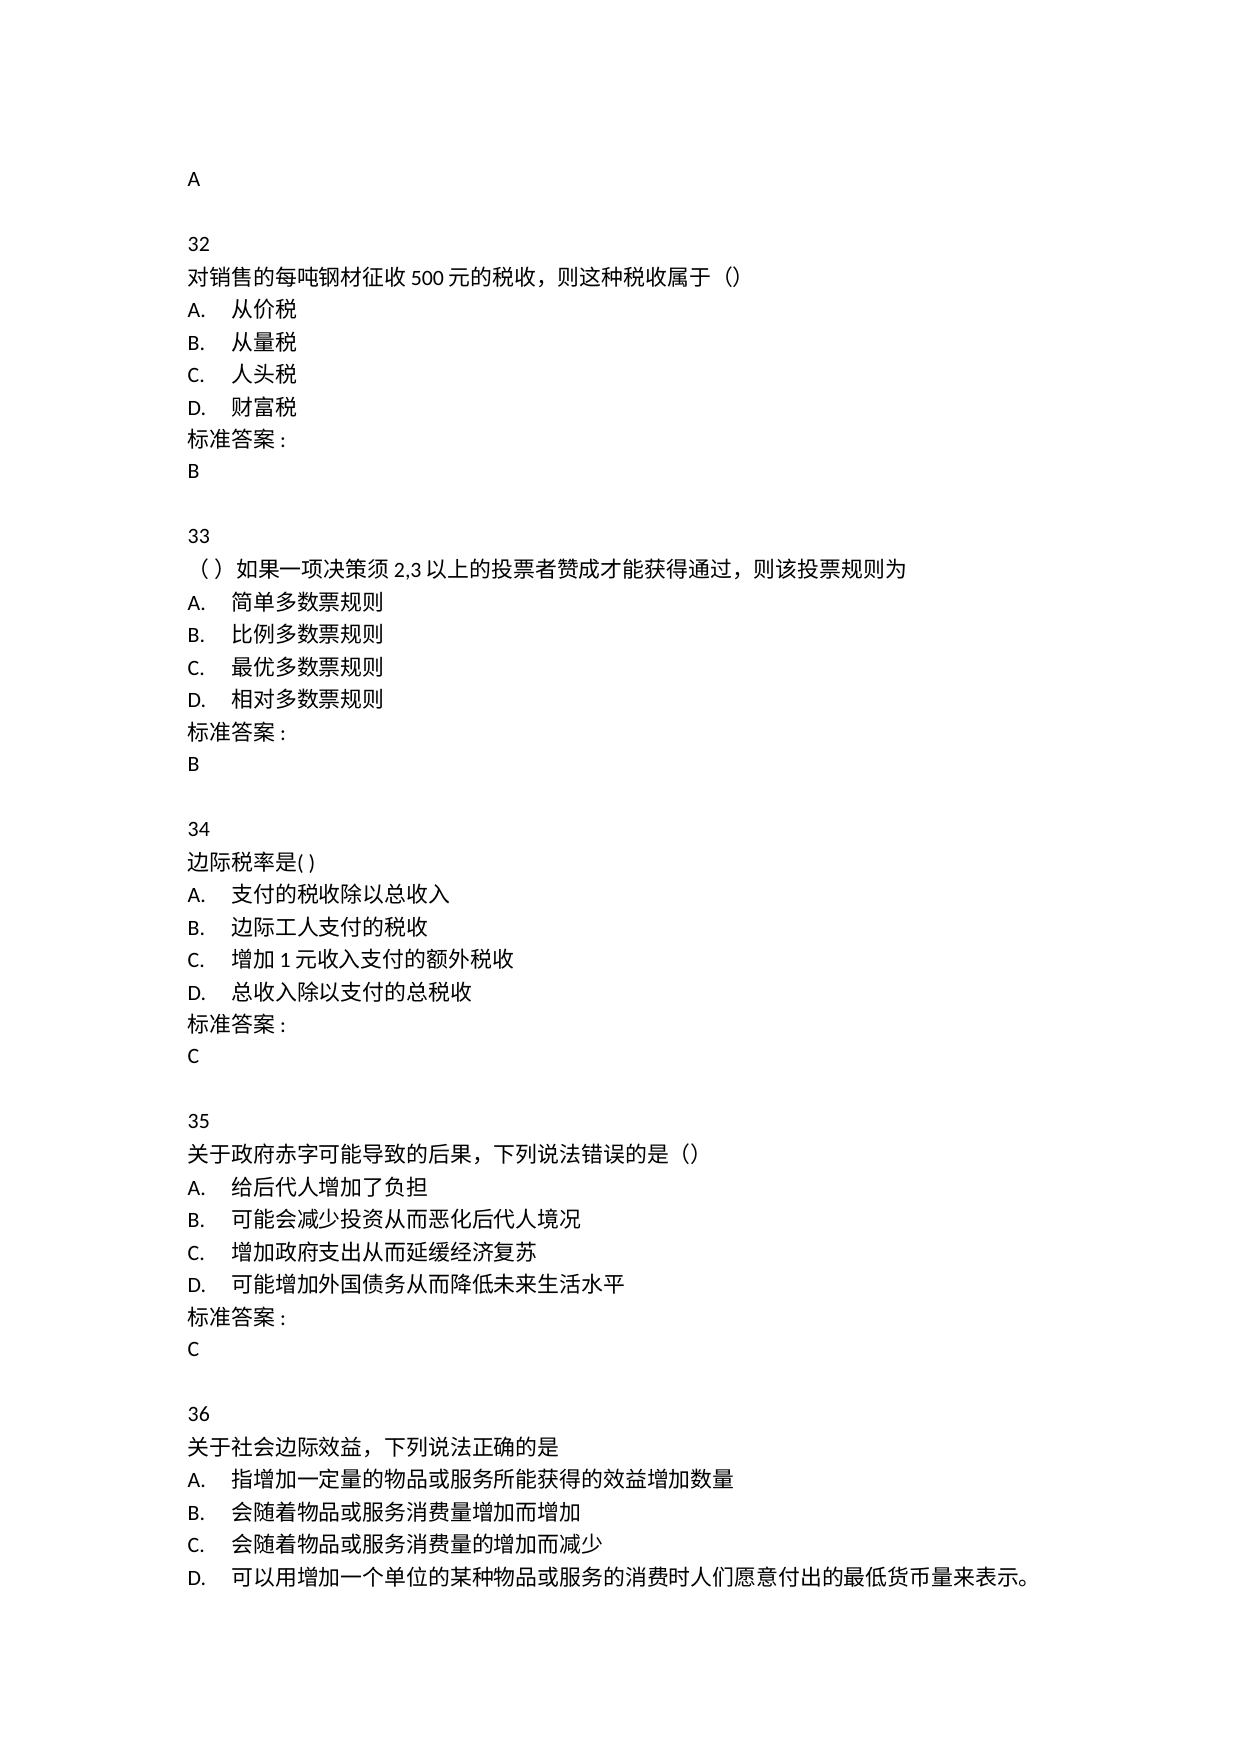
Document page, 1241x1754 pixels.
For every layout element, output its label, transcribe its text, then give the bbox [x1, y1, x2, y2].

list B. 边际工人支付的税收 [187, 909, 1053, 942]
list C. 增加1元收入支付的额外税收 [187, 942, 1053, 974]
list A. 从价税 [187, 292, 1053, 324]
list D. 相对多数票规则 [187, 682, 1053, 714]
list 34 [187, 812, 1053, 844]
list A. 支付的税收除以总收入 [187, 877, 1053, 909]
list B [187, 454, 1053, 487]
list A. 简单多数票规则 [187, 584, 1053, 617]
list C [187, 1332, 1053, 1364]
list 33 [187, 519, 1053, 552]
list 标准答案 : [187, 422, 1053, 454]
list （ ）如果一项决策须2,3以上的投票者赞成才能获得通过，则该投票规则为 [187, 552, 1053, 584]
list D. 总收入除以支付的总税收 [187, 974, 1053, 1007]
list 35 [187, 1104, 1053, 1137]
list B. 从量税 [187, 324, 1053, 357]
list C. 增加政府支出从而延缓经济复苏 [187, 1234, 1053, 1267]
list 对销售的每吨钢材征收500元的税收，则这种税收属于（） [187, 259, 1053, 292]
list D. 可以用增加一个单位的某种物品或服务的消费时人们愿意付出的最低货币量来表示。 [187, 1559, 1053, 1592]
list D. 可能增加外国债务从而降低未来生活水平 [187, 1267, 1053, 1299]
list B. 会随着物品或服务消费量增加而增加 [187, 1494, 1053, 1527]
list A. 指增加一定量的物品或服务所能获得的效益增加数量 [187, 1462, 1053, 1494]
list C. 最优多数票规则 [187, 649, 1053, 682]
list C [187, 1039, 1053, 1072]
list 标准答案 : [187, 714, 1053, 747]
list C. 人头税 [187, 357, 1053, 389]
list 标准答案 : [187, 1299, 1053, 1332]
list 标准答案 : [187, 1007, 1053, 1039]
list A [187, 162, 1053, 194]
list 关于社会边际效益，下列说法正确的是 [187, 1429, 1053, 1462]
list B. 可能会减少投资从而恶化后代人境况 [187, 1202, 1053, 1234]
list 32 [187, 227, 1053, 259]
list C. 会随着物品或服务消费量的增加而减少 [187, 1527, 1053, 1559]
list 边际税率是( ) [187, 844, 1053, 877]
list A. 给后代人增加了负担 [187, 1169, 1053, 1202]
list 关于政府赤字可能导致的后果，下列说法错误的是（） [187, 1137, 1053, 1169]
list 36 [187, 1397, 1053, 1429]
list D. 财富税 [187, 389, 1053, 422]
list B. 比例多数票规则 [187, 617, 1053, 649]
list B [187, 747, 1053, 779]
